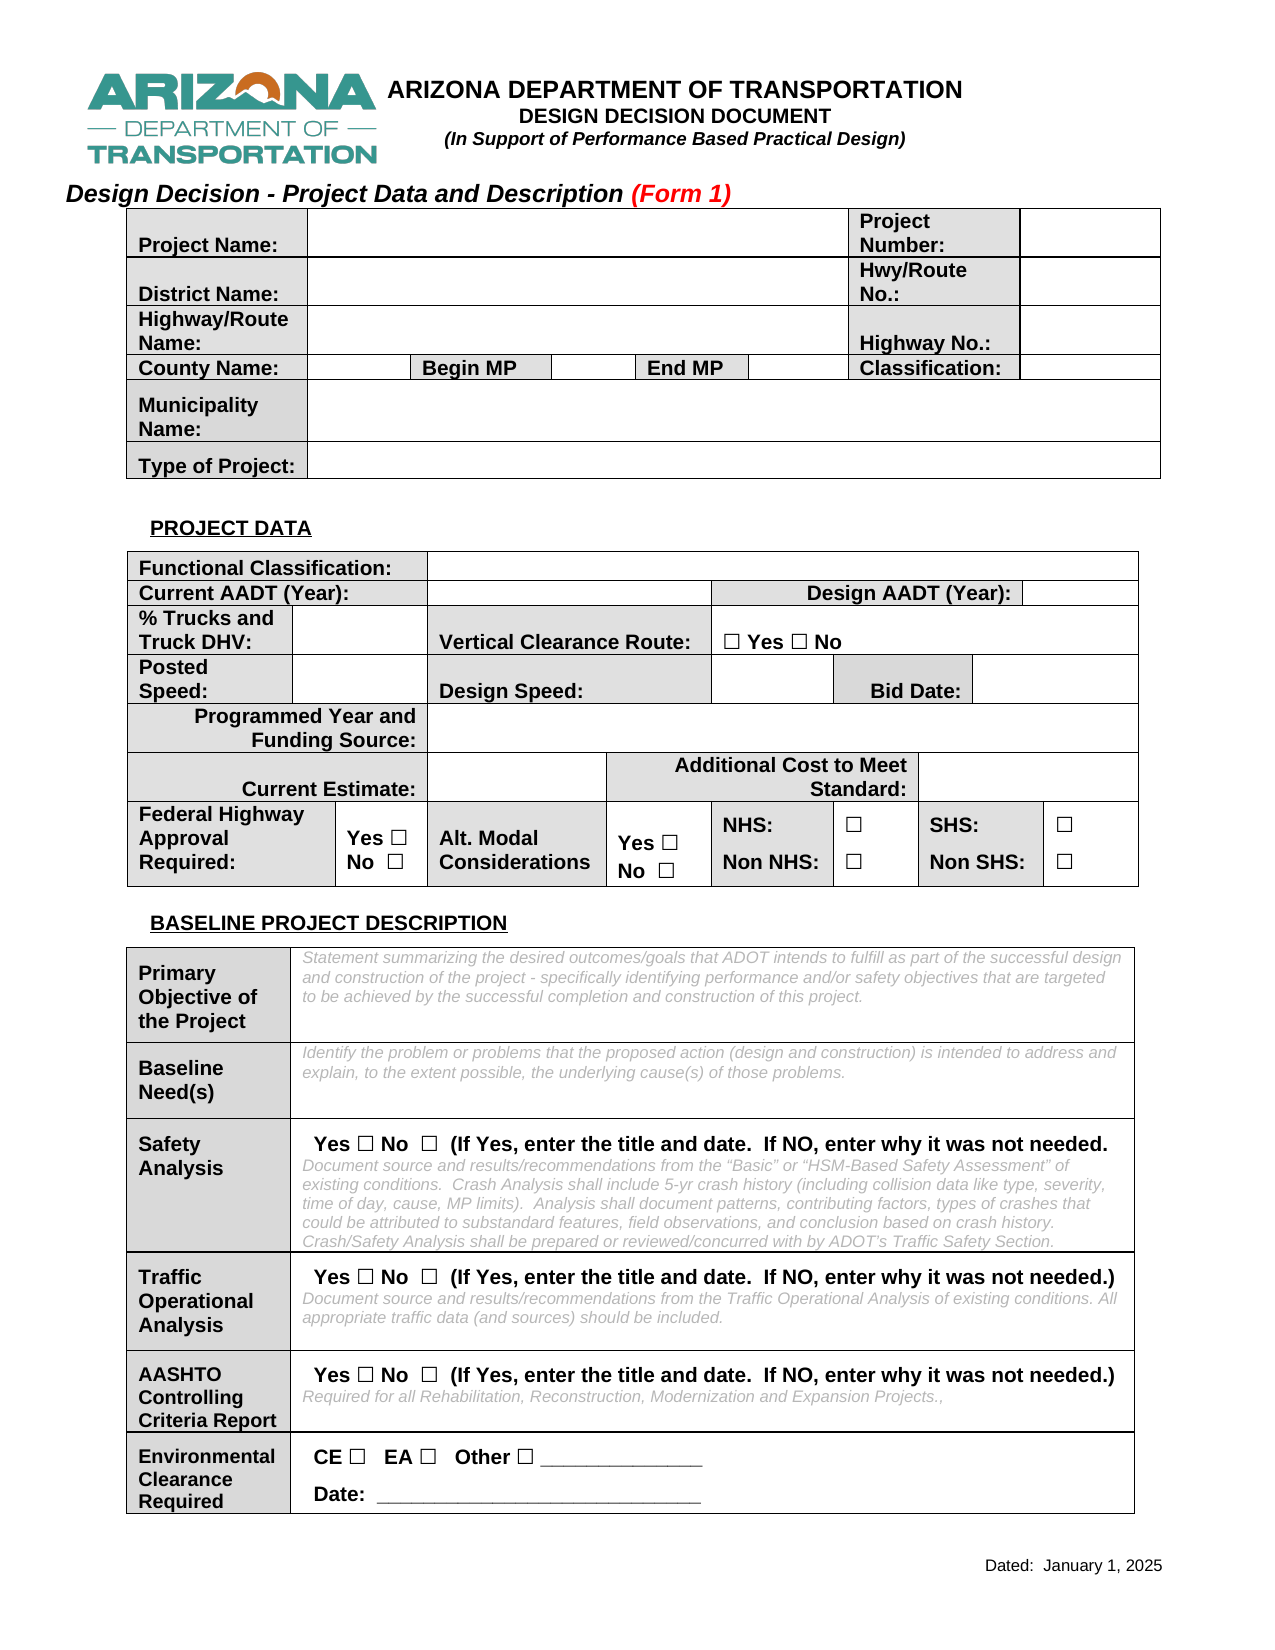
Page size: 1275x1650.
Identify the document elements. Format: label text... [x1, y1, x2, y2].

table_cell NHS: Non NHS: [712, 802, 833, 886]
table_cell [973, 655, 1138, 703]
table_cell [308, 355, 410, 379]
table_cell Current Estimate: [128, 753, 427, 801]
table_cell Additional Cost to Meet Standard: [607, 753, 918, 801]
table_cell [552, 355, 635, 379]
table_cell Safety Analysis [127, 1119, 290, 1251]
table_cell Highway/Route Name: [127, 306, 307, 354]
table_cell Posted Speed: [128, 655, 292, 703]
table_cell Hwy/Route No.: [849, 258, 1019, 305]
table_cell [428, 753, 606, 801]
table_cell ☐ ☐ [1044, 802, 1138, 886]
table_cell Identify the problem or problems that the proposed action (design and construction) is intended to address and explain, to the extent possible, the underlying cause(s) of those problems. [291, 1043, 1134, 1118]
text BASELINE PROJECT DESCRIPTION [150, 911, 1200, 935]
table_cell Municipality Name: [127, 380, 307, 441]
table_cell Federal Highway Approval Required: [128, 802, 335, 886]
table_cell Type of Project: [127, 442, 307, 478]
table_cell [749, 355, 848, 379]
table_cell Highway No.: [849, 306, 1019, 354]
table_cell [428, 581, 711, 605]
table_cell District Name: [127, 258, 307, 305]
table_cell Design Speed: [428, 655, 711, 703]
table_cell [712, 655, 833, 703]
table_cell [1021, 306, 1160, 354]
table_cell Yes ☐ No ☐ (If Yes, enter the title and date. If NO, enter why it was not needed.) Document source and results/recommendations from the Traffic Operational Analysis of existing conditions. All appropriate traffic data (and sources) should be included. [291, 1253, 1134, 1350]
table_cell Environmental Clearance Required [127, 1433, 290, 1513]
table_cell AASHTO Controlling Criteria Report [127, 1351, 290, 1431]
table_cell [308, 380, 1160, 441]
text PROJECT DATA [150, 515, 1200, 539]
table_cell Yes ☐ No ☐ [336, 802, 427, 886]
table_cell Begin MP [411, 355, 551, 379]
table_cell [1021, 258, 1160, 305]
text Design Decision - Project Data and Description (Form 1) [66, 179, 1200, 207]
table_cell [308, 258, 848, 305]
table_cell Programmed Year and Funding Source: [128, 704, 427, 752]
table_cell ☐ ☐ [834, 802, 918, 886]
table_header [1021, 209, 1160, 256]
table_cell [1023, 581, 1138, 605]
table_cell Classification: [849, 355, 1019, 379]
table_cell Bid Date: [834, 655, 972, 703]
table_cell [293, 655, 427, 703]
table_header Project Number: [849, 209, 1019, 256]
table_cell End MP [636, 355, 748, 379]
table_cell [293, 606, 427, 654]
table_cell SHS: Non SHS: [919, 802, 1043, 886]
table_cell Traffic Operational Analysis [127, 1253, 290, 1350]
table_cell [428, 704, 1138, 752]
table_cell [919, 753, 1138, 801]
table_cell [308, 442, 1160, 478]
table_cell Yes ☐ No ☐ (If Yes, enter the title and date. If NO, enter why it was not needed. Document source and results/recommendations from the “Basic” or “HSM-Based Safety Assessment” of existing conditions. Crash Analysis shall include 5-yr crash history (including collision data like type, severity, time of day, cause, MP limits). Analysis shall document patterns, contributing factors, types of crashes that could be attributed to substandard features, field observations, and conclusion based on crash history. Crash/Safety Analysis shall be prepared or reviewed/concurred with by ADOT’s Traffic Safety Section. [291, 1119, 1134, 1251]
table_cell [308, 306, 848, 354]
table_cell Yes ☐ No ☐ [607, 802, 711, 886]
table_header Statement summarizing the desired outcomes/goals that ADOT intends to fulfill as part of the successful design and construction of the project - specifically identifying performance and/or safety objectives that are targeted to be achieved by the successful completion and construction of this project. [291, 948, 1134, 1042]
table_cell ☐ Yes ☐ No [712, 606, 1138, 654]
table_cell County Name: [127, 355, 307, 379]
table_cell Vertical Clearance Route: [428, 606, 711, 654]
table_cell [1021, 355, 1160, 379]
table_cell Yes ☐ No ☐ (If Yes, enter the title and date. If NO, enter why it was not needed.) Required for all Rehabilitation, Reconstruction, Modernization and Expansion Projects., [291, 1351, 1134, 1431]
table_cell Baseline Need(s) [127, 1043, 290, 1118]
table_cell Alt. Modal Considerations [428, 802, 606, 886]
table_header Functional Classification: [128, 552, 427, 580]
table_header Project Name: [127, 209, 307, 256]
table_header [428, 552, 1138, 580]
table_cell % Trucks and Truck DHV: [128, 606, 292, 654]
table_header [308, 209, 848, 256]
table_cell Current AADT (Year): [128, 581, 427, 605]
table_header Primary Objective of the Project [127, 948, 290, 1042]
picture [67, 53, 396, 179]
table_cell Design AADT (Year): [712, 581, 1022, 605]
table_cell CE ☐ EA ☐ Other ☐ ______________ Date: ____________________________ [291, 1433, 1134, 1513]
